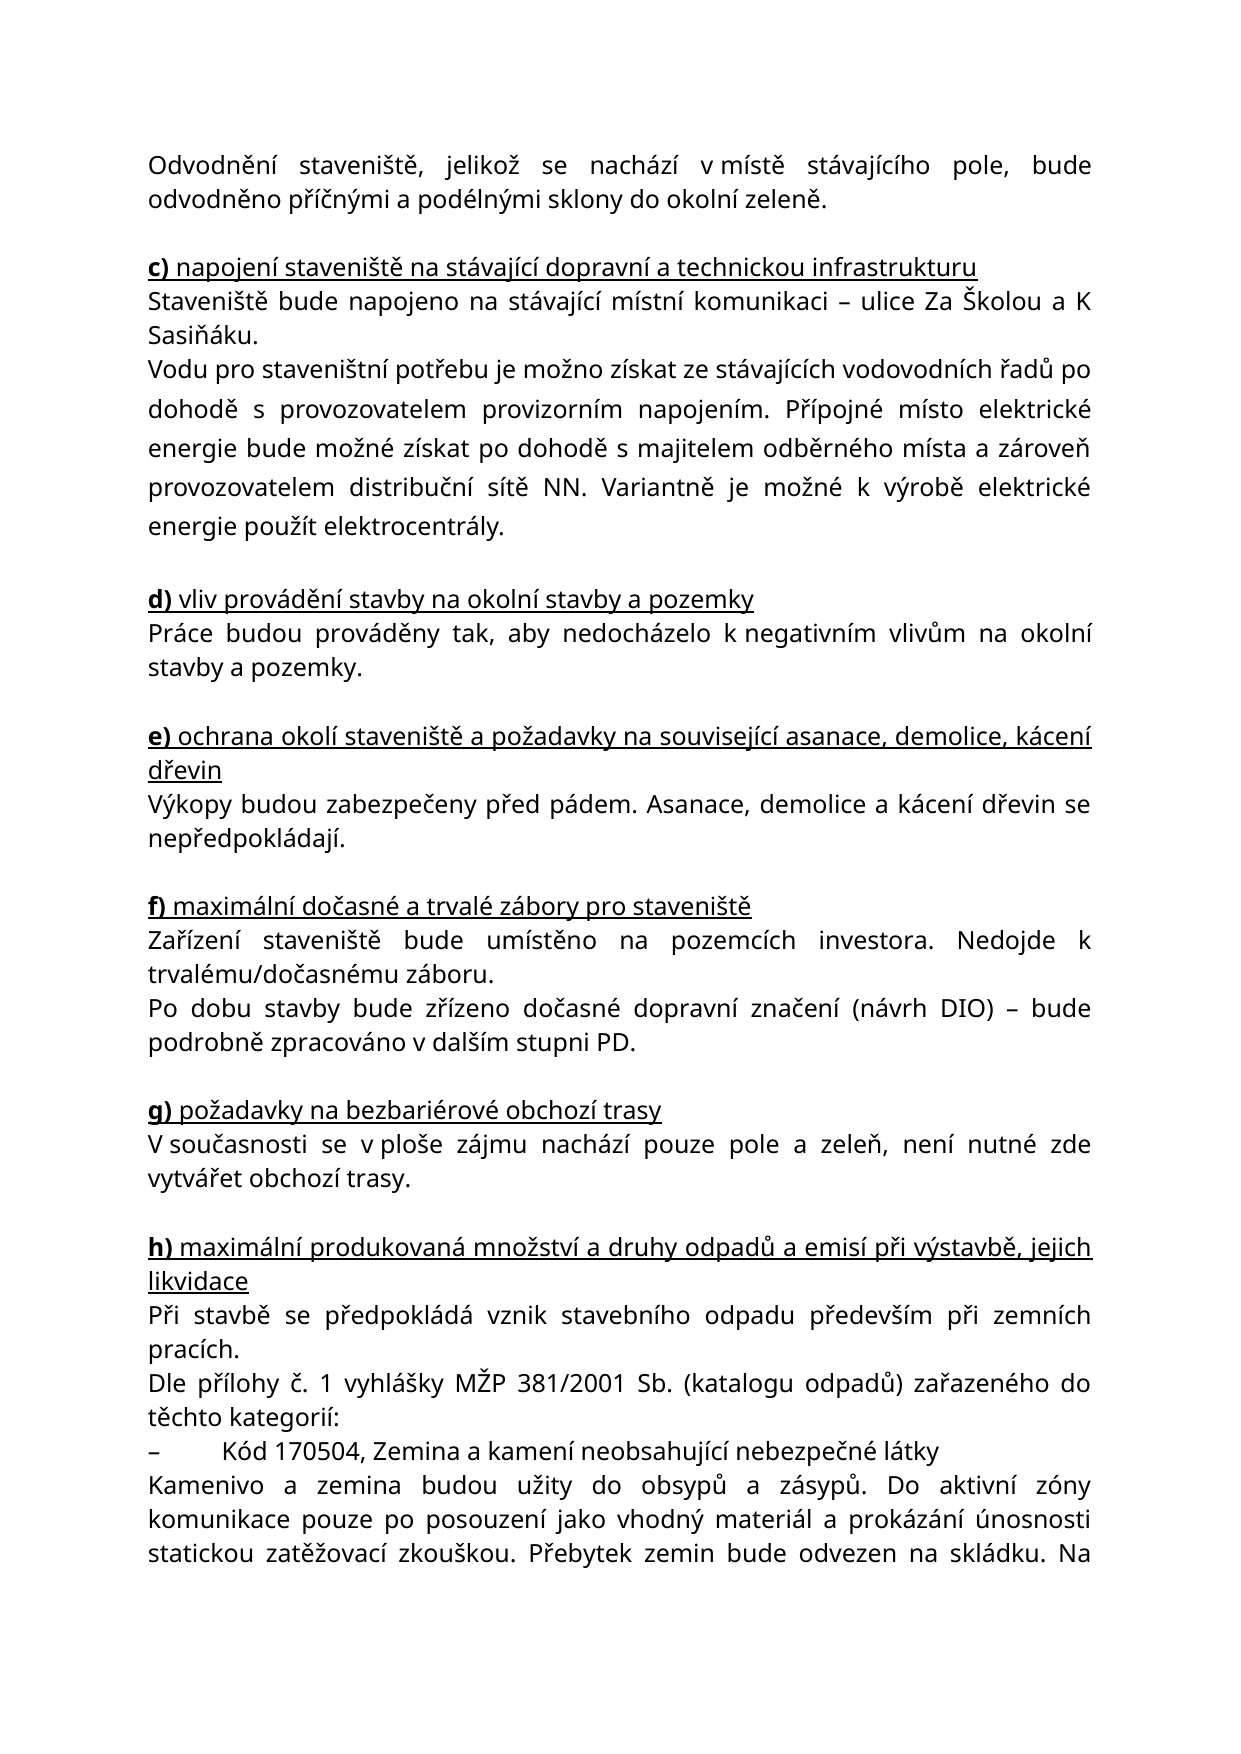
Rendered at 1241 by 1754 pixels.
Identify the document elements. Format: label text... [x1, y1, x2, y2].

text g) požadavky na bezbariérové obchozí trasy [148, 1093, 1092, 1127]
text Při stavbě se předpokládá vznik stavebního odpadu především při zemních pracích. [148, 1297, 1092, 1365]
text Staveniště bude napojeno na stávající místní komunikaci – ulice Za Školou a K Sasiňáku. [148, 284, 1092, 352]
text e) ochrana okolí staveniště a požadavky na související asanace, demolice, kácení dřevin [148, 718, 1092, 747]
text Po dobu stavby bude zřízeno dočasné dopravní značení (návrh DIO) – bude podrobně zpracováno v dalším stupni PD. [148, 991, 1092, 1059]
text e) ochrana okolí staveniště a požadavky na související asanace, demolice, kácení dřevin [148, 749, 1092, 786]
text V současnosti se v ploše zájmu nachází pouze pole a zeleň, není nutné zde vytvářet obchozí trasy. [148, 1127, 1092, 1195]
text h) maximální produkovaná množství a druhy odpadů a emisí při výstavbě, jejich likvidace [148, 1260, 1092, 1297]
text Práce budou prováděny tak, aby nedocházelo k negativním vlivům na okolní stavby a pozemky. [148, 616, 1092, 684]
text Zařízení staveniště bude umístěno na pozemcích investora. Nedojde k trvalému/dočasnému záboru. [148, 923, 1092, 991]
text Dle přílohy č. 1 vyhlášky MŽP 381/2001 Sb. (katalogu odpadů) zařazeného do těchto kategorií: [148, 1365, 1092, 1433]
text c) napojení staveniště na stávající dopravní a technickou infrastrukturu [148, 250, 1092, 284]
text Vodu pro staveništní potřebu je možno získat ze stávajících vodovodních řadů po dohodě s provozovatelem provizorním napojením. Přípojné místo elektrické energie bude možné získat po dohodě s majitelem odběrného místa a zároveň provozovatelem distribuční sítě NN. Variantně je možné k výrobě elektrické energie použít elektrocentrály. [148, 352, 1092, 543]
text d) vliv provádění stavby na okolní stavby a pozemky [148, 582, 1092, 616]
text f) maximální dočasné a trvalé zábory pro staveniště [148, 888, 1092, 923]
text Výkopy budou zabezpečeny před pádem. Asanace, demolice a kácení dřevin se nepředpokládají. [148, 786, 1092, 854]
text Odvodnění staveniště, jelikož se nachází v místě stávajícího pole, bude odvodněno příčnými a podélnými sklony do okolní zeleně. [148, 148, 1092, 216]
text – Kód 170504, Zemina a kamení neobsahující nebezpečné látky [148, 1433, 1092, 1468]
text h) maximální produkovaná množství a druhy odpadů a emisí při výstavbě, jejich likvidace [148, 1229, 1092, 1258]
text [148, 1468, 1092, 1570]
